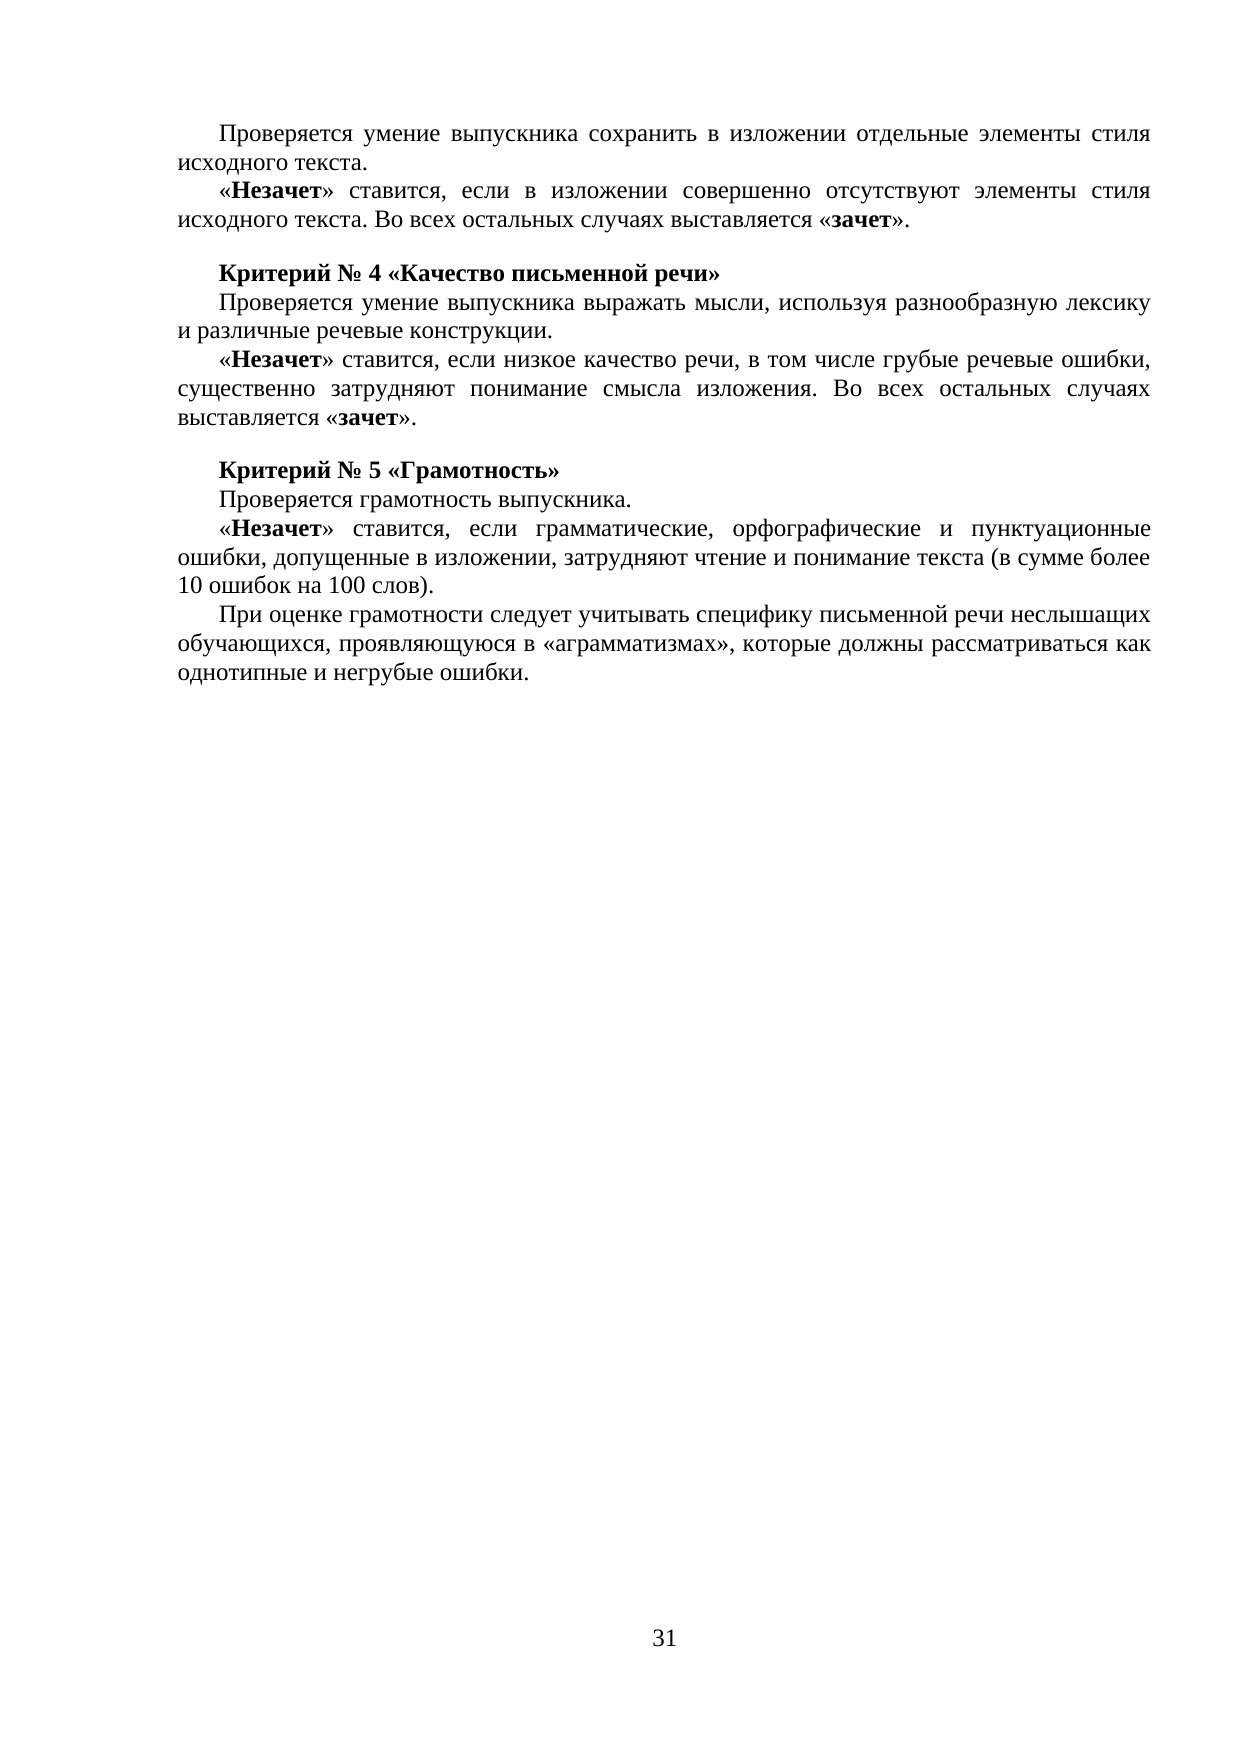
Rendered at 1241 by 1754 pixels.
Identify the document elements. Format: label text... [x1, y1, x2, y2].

text «Незачет» ставится, если низкое качество речи, в том числе грубые речевые ошибки, существенно затрудняют понимание смысла изложения. Во всех остальных случаях выставляется «зачет». [177, 344, 1152, 431]
text Проверяется умение выпускника сохранить в изложении отдельные элементы стиля исходного текста. [177, 118, 1152, 176]
text При оценке грамотности следует учитывать специфику письменной речи неслышащих обучающихся, проявляющуюся в «аграмматизмах», которые должны рассматриваться как однотипные и негрубые ошибки. [177, 599, 1152, 686]
text Критерий № 5 «Грамотность» [177, 456, 1152, 484]
text Критерий № 4 «Качество письменной речи» [177, 258, 1152, 287]
text «Незачет» ставится, если в изложении совершенно отсутствуют элементы стиля исходного текста. Во всех остальных случаях выставляется «зачет». [177, 176, 1152, 233]
text Проверяется грамотность выпускника. [177, 484, 1152, 513]
text Проверяется умение выпускника выражать мысли, используя разнообразную лексику и различные речевые конструкции. [177, 287, 1152, 344]
text «Незачет» ставится, если грамматические, орфографические и пунктуационные ошибки, допущенные в изложении, затрудняют чтение и понимание текста (в сумме более 10 ошибок на 100 слов). [177, 513, 1152, 599]
